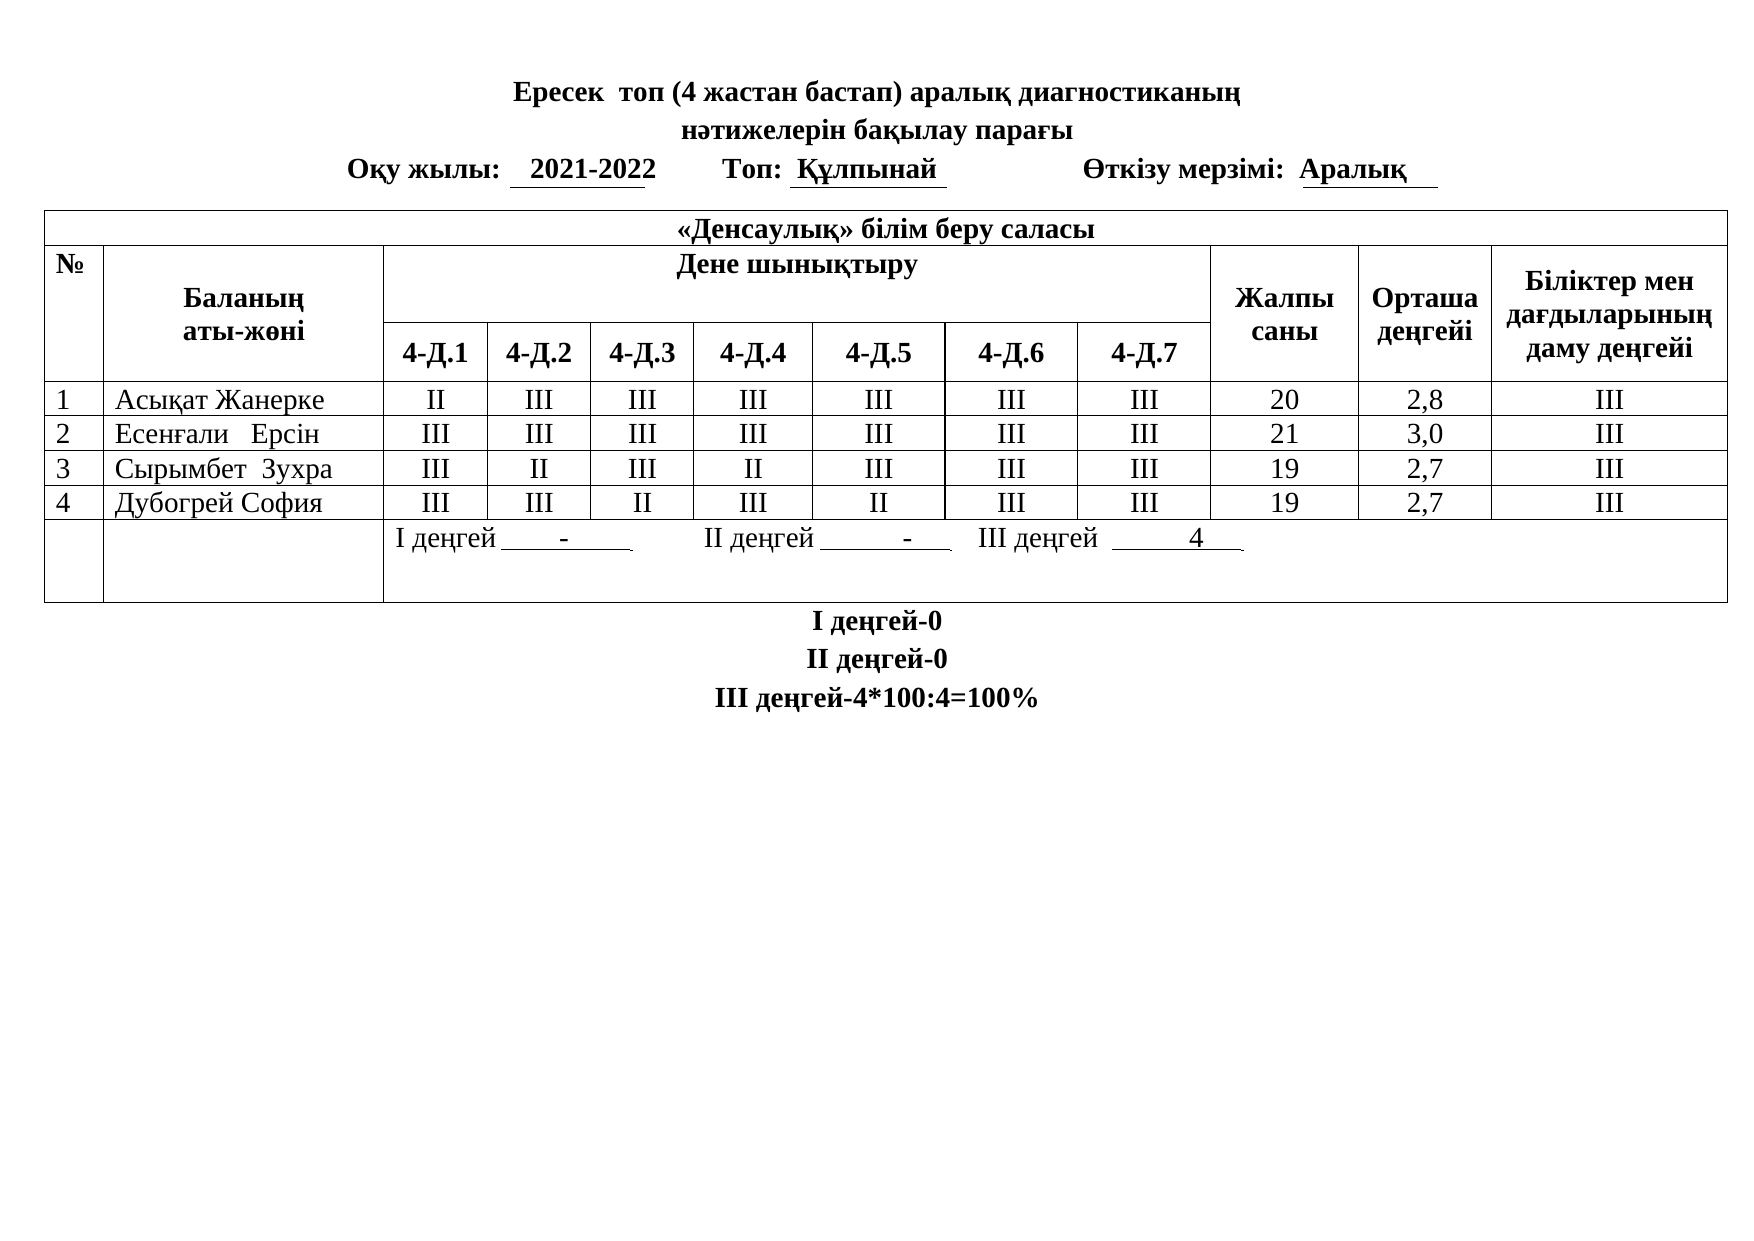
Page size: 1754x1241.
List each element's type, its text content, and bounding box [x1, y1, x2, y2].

text ІІ деңгей-0 [118, 641, 1636, 675]
table_cell ІІІ [488, 382, 590, 415]
table_cell ІІI [694, 486, 812, 519]
table_cell 3 [45, 451, 103, 484]
table_cell 4 [45, 486, 103, 519]
table_cell Есенғали Ерсін [104, 416, 383, 450]
table_cell 2,8 [1359, 382, 1491, 415]
table_cell ІІI [694, 416, 812, 450]
table_cell ІІІ [813, 382, 944, 415]
table_cell 4-Д.6 [946, 323, 1077, 381]
table_cell № [45, 246, 103, 381]
table_cell ІІI [488, 486, 590, 519]
table_cell 19 [1211, 451, 1358, 484]
table_cell ІІI [1492, 416, 1727, 450]
table_cell ІI [488, 451, 590, 484]
table_cell III [1078, 451, 1210, 484]
table_cell III [1078, 486, 1210, 519]
table_cell ІI [694, 451, 812, 484]
table_cell III [946, 451, 1077, 484]
table_cell 20 [1211, 382, 1358, 415]
table_cell III [946, 416, 1077, 450]
table_cell Орташа деңгейі [1359, 246, 1491, 381]
table_cell ІІI [694, 382, 812, 415]
text Оқу жылы: 2021-2022 Топ: Құлпынай Өткізу мерзімі: Аралық [118, 151, 1636, 184]
text Ересек топ (4 жастан бастап) аралық диагностиканың [118, 74, 1636, 107]
table_cell ІІІ [946, 382, 1077, 415]
text ІІІ деңгей-4*100:4=100% [118, 680, 1636, 713]
table_cell І деңгей - ІІ деңгей - ІІІ деңгей 4 [384, 520, 1727, 602]
table_cell 3,0 [1359, 416, 1491, 450]
table_cell ІІ [591, 486, 693, 519]
table_cell Баланың аты-жөні [104, 246, 383, 381]
table_cell III [1078, 416, 1210, 450]
table_cell [45, 520, 103, 602]
table_cell 2,7 [1359, 451, 1491, 484]
table_cell Асықат Жанерке [104, 382, 383, 415]
table_cell ІІ [813, 486, 944, 519]
table_cell ІІI [1492, 486, 1727, 519]
table_cell ІІI [591, 416, 693, 450]
table_cell 4-Д.2 [488, 323, 590, 381]
table_cell 4-Д.1 [384, 323, 487, 381]
text нәтижелерін бақылау парағы [118, 112, 1636, 146]
table_cell ІІI [1492, 382, 1727, 415]
table_cell 4-Д.5 [813, 323, 944, 381]
table_cell ІІI [488, 416, 590, 450]
table_cell ІІI [813, 451, 944, 484]
table_cell Дене шынықтыру [384, 246, 1210, 322]
table_header «Денсаулық» білім беру саласы [45, 211, 1727, 245]
table_cell ІІІ [384, 486, 487, 519]
table_cell 21 [1211, 416, 1358, 450]
table_cell 2,7 [1359, 486, 1491, 519]
table_cell ІІI [1492, 451, 1727, 484]
table_cell ІІI [1078, 382, 1210, 415]
table_cell Жалпы саны [1211, 246, 1358, 381]
table_cell [104, 520, 383, 602]
table_cell ІІI [384, 416, 487, 450]
table_cell ІІІ [591, 382, 693, 415]
table_cell 4-Д.4 [694, 323, 812, 381]
table_cell ІІI [813, 416, 944, 450]
table_cell 2 [45, 416, 103, 450]
table_cell ІІІ [384, 451, 487, 484]
table_cell Біліктер мен дағдыларының даму деңгейі [1492, 246, 1727, 381]
table_cell 4-Д.7 [1078, 323, 1210, 381]
table_cell 4-Д.3 [591, 323, 693, 381]
table_cell 19 [1211, 486, 1358, 519]
table_cell Дубогрей София [104, 486, 383, 519]
table_cell III [946, 486, 1077, 519]
table_cell ІІ [384, 382, 487, 415]
table_cell Сырымбет Зухра [104, 451, 383, 484]
table_cell ІІІ [591, 451, 693, 484]
text І деңгей-0 [118, 603, 1636, 636]
table_cell 1 [45, 382, 103, 415]
